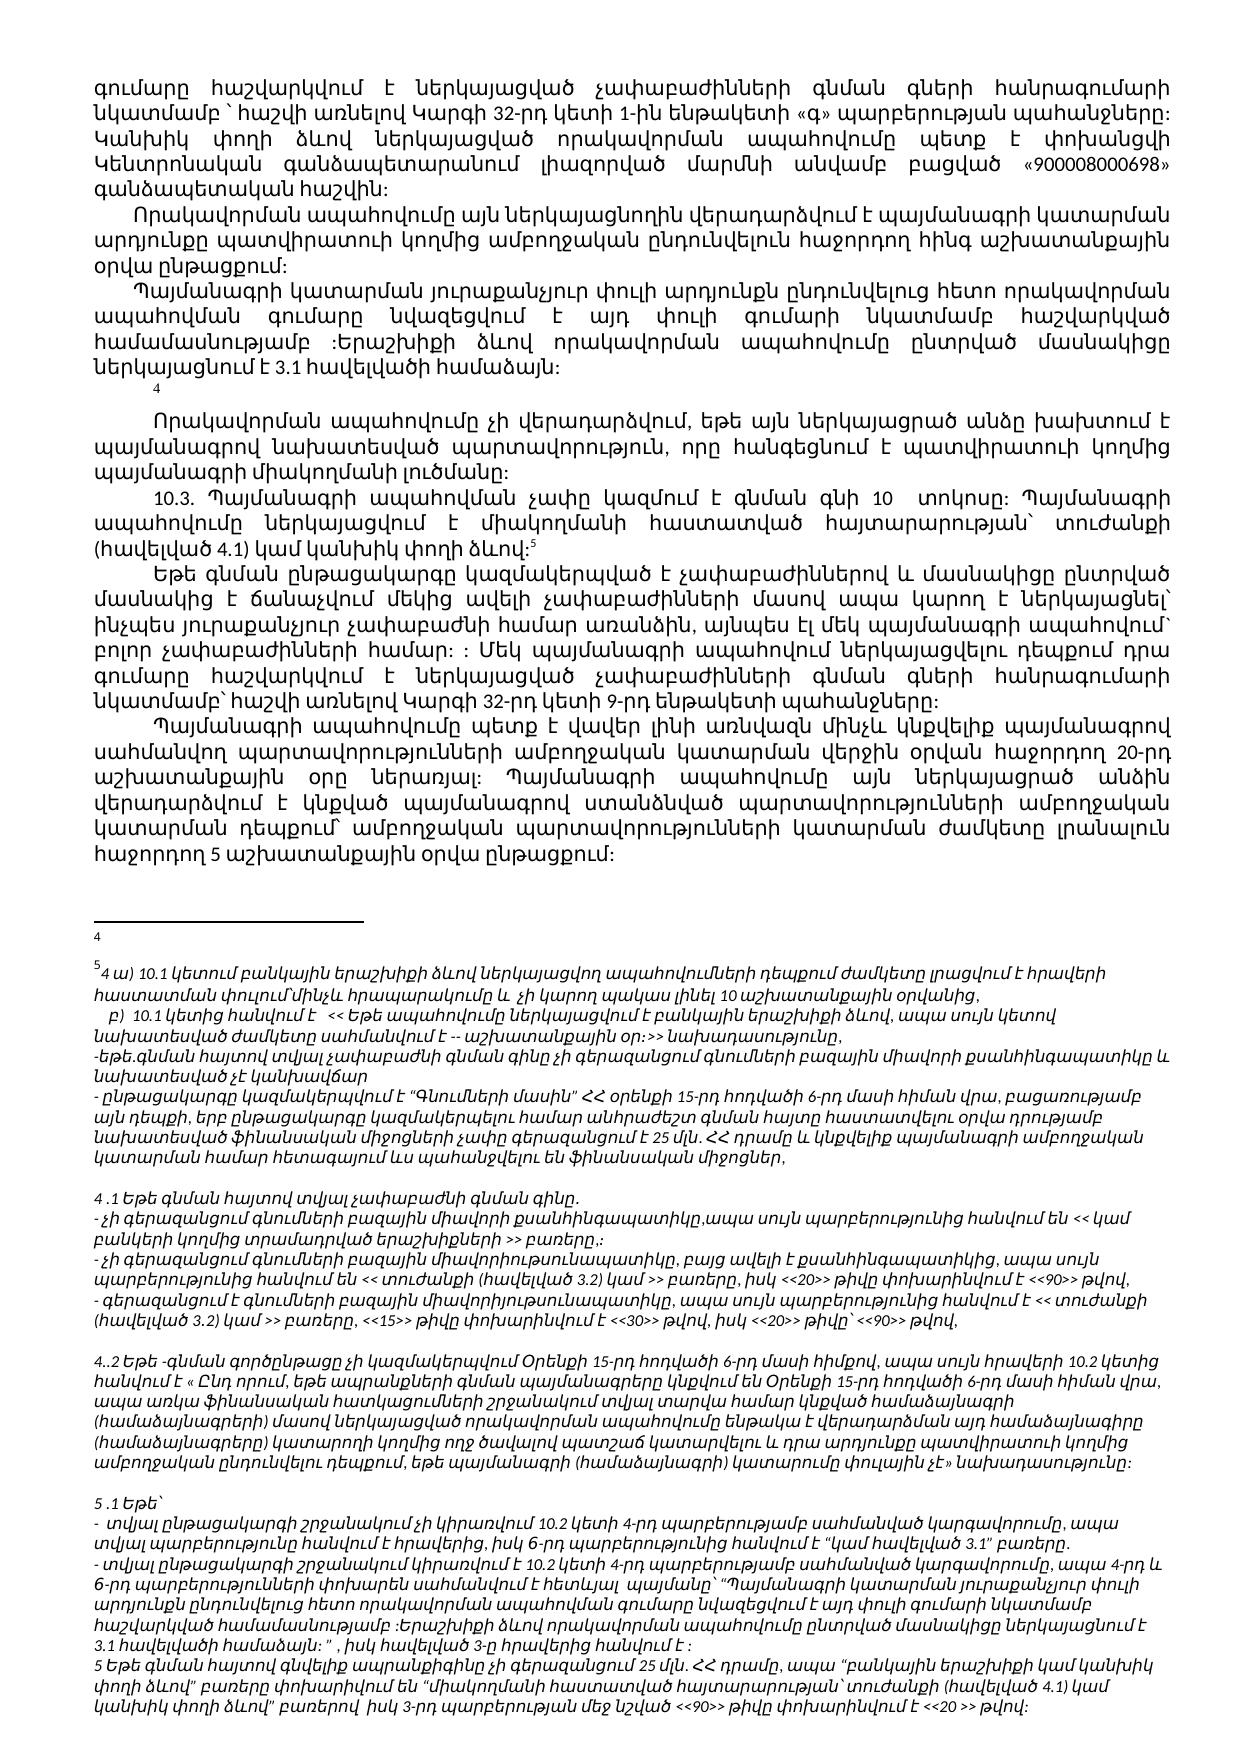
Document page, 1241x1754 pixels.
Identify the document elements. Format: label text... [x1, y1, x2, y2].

text Եթե գնման ընթացակարգը կազմակերպված է չափաբաժիններով և մասնակիցը ընտրված մասնակից է ճանաչվում մեկից ավելի չափաբաժինների մասով ապա կարող է ներկայացնել՝ ինչպես յուրաքանչյուր չափաբաժնի համար առանձին, այնպես էլ մեկ պայմանագրի ապահովում` բոլոր չափաբաժինների համար: : Մեկ պայմանագրի ապահովում ներկայացվելու դեպքում դրա գումարը հաշվարկվում է ներկայացված չափաբաժինների գնման գների հանրագումարի նկատմամբ՝ հաշվի առնելով Կարգի 32-րդ կետի 9-րդ ենթակետի պահանջները: [94, 561, 1171, 714]
text Որակավորման ապահովումը չի վերադարձվում, եթե այն ներկայացրած անձը խախտում է պայմանագրով նախատեսված պարտավորություն, որը հանգեցնում է պատվիրատուի կողմից պայմանագրի միակողմանի լուծմանը: [94, 409, 1171, 485]
text Պայմանագրի կատարման յուրաքանչյուր փուլի արդյունքն ընդունվելուց հետո որակավորման ապահովման գումարը նվազեցվում է այդ փուլի գումարի նկատմամբ հաշվարկված համամասնությամբ :Երաշխիքի ձևով որակավորման ապահովումը ընտրված մասնակիցը ներկայացնում է 3.1 հավելվածի համաձայն: [94, 278, 1171, 380]
text Որակավորման ապահովումը այն ներկայացնողին վերադարձվում է պայմանագրի կատարման արդյունքը պատվիրատուի կողմից ամբողջական ընդունվելուն հաջորդող հինգ աշխատանքային օրվա ընթացքում: [94, 202, 1171, 278]
text 10.3. Պայմանագրի ապահովման չափը կազմում է գնման գնի 10 տոկոսը: Պայմանագրի ապահովումը ներկայացվում է միակողմանի հաստատված հայտարարության՝ տուժանքի (հավելված 4.1) կամ կանխիկ փողի ձևով: [94, 485, 1171, 561]
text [94, 75, 1171, 202]
text Պայմանագրի ապահովումը պետք է վավեր լինի առնվազն մինչև կնքվելիք պայմանագրով սահմանվող պարտավորությունների ամբողջական կատարման վերջին օրվան հաջորդող 20-րդ աշխատանքային օրը ներառյալ: Պայմանագրի ապահովումը այն ներկայացրած անձին վերադարձվում է կնքված պայմանագրով ստանձնված պարտավորությունների ամբողջական կատարման դեպքում՝ ամբողջական պարտավորությունների կատարման ժամկետը լրանալուն հաջորդող 5 աշխատանքային օրվա ընթացքում: [94, 714, 1171, 866]
